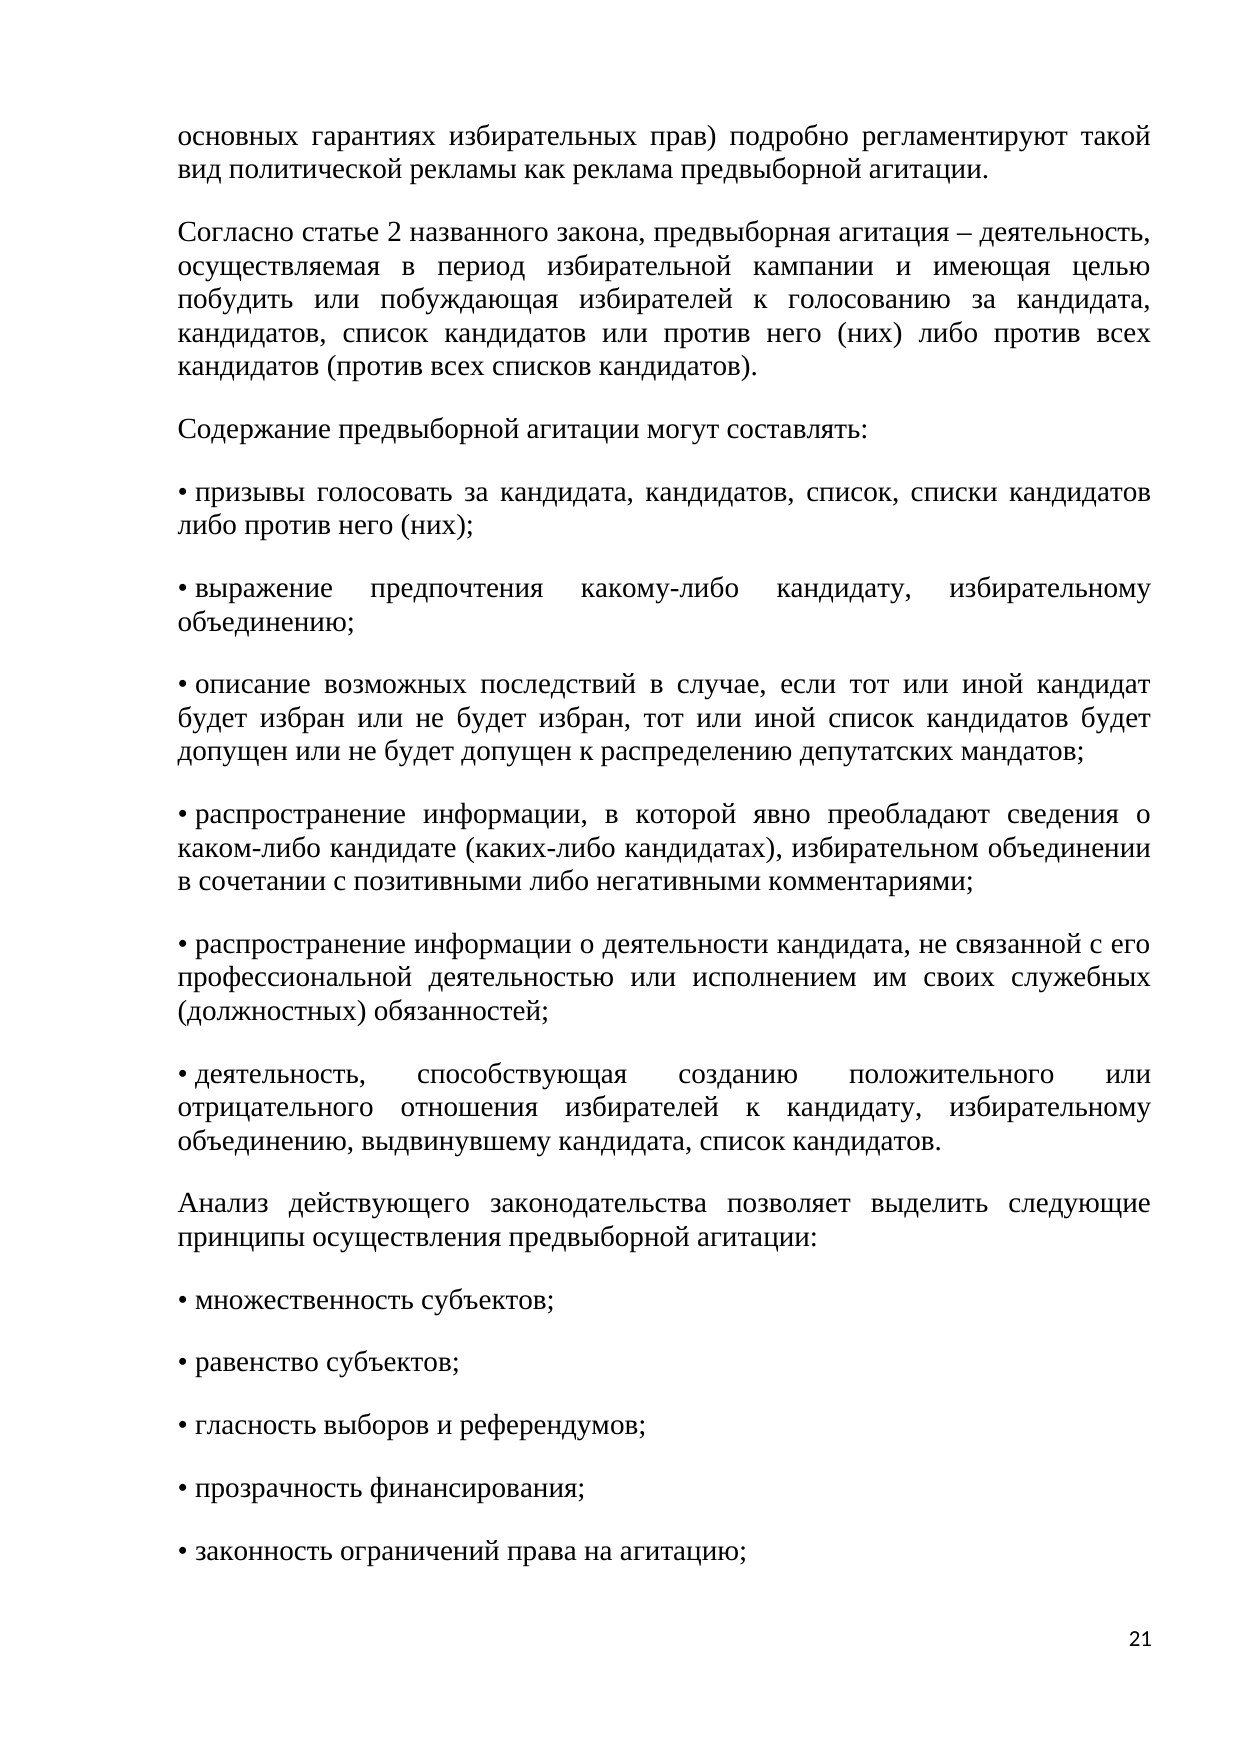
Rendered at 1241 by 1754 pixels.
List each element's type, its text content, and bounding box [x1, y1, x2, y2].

text • множественность субъектов; [177, 1282, 1152, 1315]
text • выражение предпочтения какому-либо кандидату, избирательному объединению; [177, 570, 1152, 637]
text • призывы голосовать за кандидата, кандидатов, список, списки кандидатов либо против него (них); [177, 474, 1152, 541]
text • прозрачность финансирования; [177, 1470, 1152, 1503]
text • описание возможных последствий в случае, если тот или иной кандидат будет избран или не будет избран, тот или иной список кандидатов будет допущен или не будет допущен к распределению депутатских мандатов; [177, 666, 1152, 767]
text • распространение информации о деятельности кандидата, не связанной с его профессиональной деятельностью или исполнением им своих служебных (должностных) обязанностей; [177, 926, 1152, 1027]
text • законность ограничений права на агитацию; [177, 1533, 1152, 1566]
text • равенство субъектов; [177, 1344, 1152, 1378]
text • деятельность, способствующая созданию положительного или отрицательного отношения избирателей к кандидату, избирательному объединению, выдвинувшему кандидата, список кандидатов. [177, 1056, 1152, 1156]
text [177, 118, 1152, 185]
text Содержание предвыборной агитации могут составлять: [177, 411, 1152, 445]
text • гласность выборов и референдумов; [177, 1407, 1152, 1441]
text Согласно статье 2 названного закона, предвыборная агитация – деятельность, осуществляемая в период избирательной кампании и имеющая целью побудить или побуждающая избирателей к голосованию за кандидата, кандидатов, список кандидатов или против него (них) либо против всех кандидатов (против всех списков кандидатов). [177, 214, 1152, 382]
text • распространение информации, в которой явно преобладают сведения о каком-либо кандидате (каких-либо кандидатах), избирательном объединении в сочетании с позитивными либо негативными комментариями; [177, 796, 1152, 897]
text Анализ действующего законодательства позволяет выделить следующие принципы осуществления предвыборной агитации: [177, 1186, 1152, 1253]
